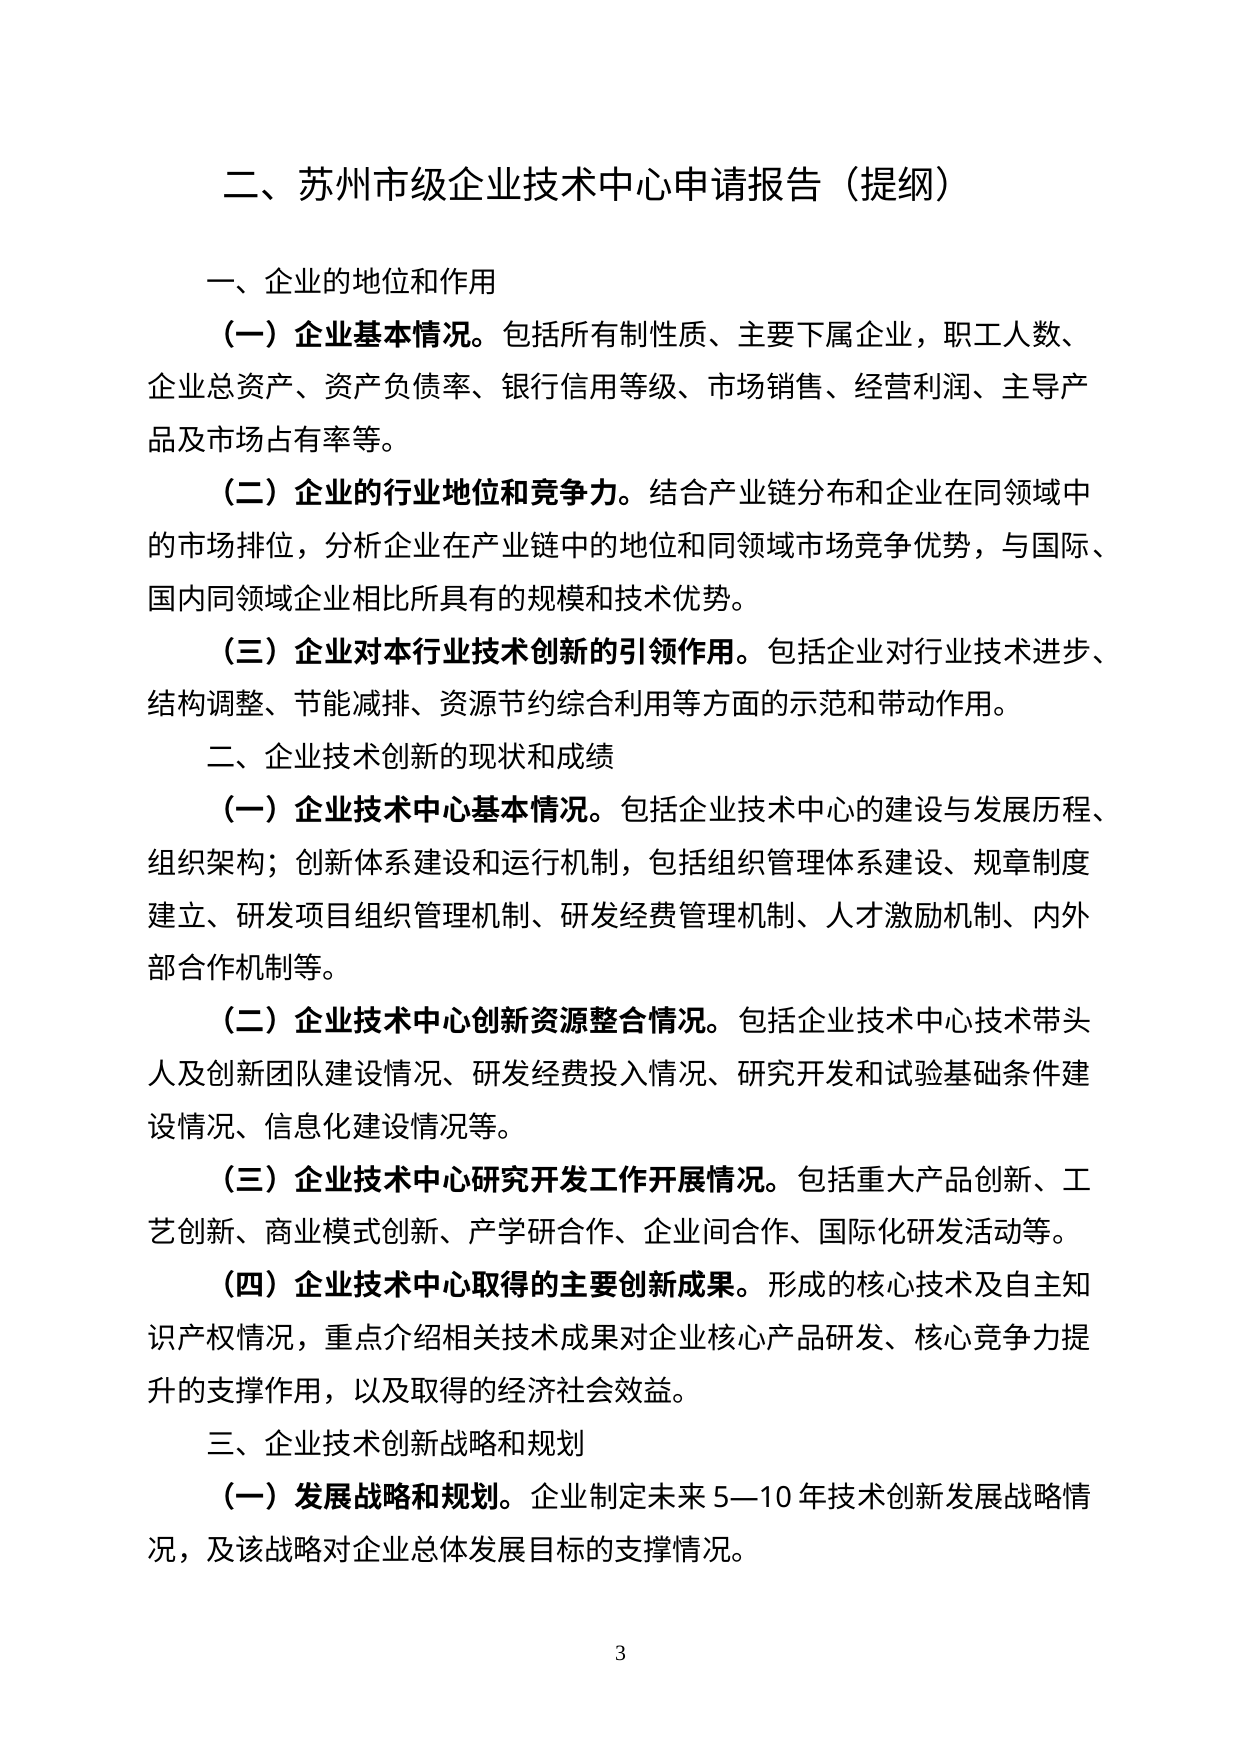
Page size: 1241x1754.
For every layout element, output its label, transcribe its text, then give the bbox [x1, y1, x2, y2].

text （二）企业技术中心创新资源整合情况。包括企业技术中心技术带头人及创新团队建设情况、研发经费投入情况、研究开发和试验基础条件建设情况、信息化建设情况等。 [148, 998, 1092, 1146]
text 二、企业技术创新的现状和成绩 [148, 734, 1092, 776]
text 三、企业技术创新战略和规划 [148, 1420, 1092, 1463]
text （三）企业对本行业技术创新的引领作用。包括企业对行业技术进步、结构调整、节能减排、资源节约综合利用等方面的示范和带动作用。 [148, 628, 1092, 723]
text （四）企业技术中心取得的主要创新成果。形成的核心技术及自主知识产权情况，重点介绍相关技术成果对企业核心产品研发、核心竞争力提升的支撑作用，以及取得的经济社会效益。 [148, 1262, 1092, 1410]
text （二）企业的行业地位和竞争力。结合产业链分布和企业在同领域中的市场排位，分析企业在产业链中的地位和同领域市场竞争优势，与国际、国内同领域企业相比所具有的规模和技术优势。 [148, 470, 1092, 618]
text 一、企业的地位和作用 [148, 258, 1092, 301]
text （一）企业基本情况。包括所有制性质、主要下属企业，职工人数、企业总资产、资产负债率、银行信用等级、市场销售、经营利润、主导产品及市场占有率等。 [148, 311, 1092, 459]
text （一）发展战略和规划。企业制定未来5—10年技术创新发展战略情况，及该战略对企业总体发展目标的支撑情况。 [148, 1473, 1092, 1568]
text 二、苏州市级企业技术中心申请报告（提纲） [148, 154, 1092, 209]
text （一）企业技术中心基本情况。包括企业技术中心的建设与发展历程、组织架构；创新体系建设和运行机制，包括组织管理体系建设、规章制度建立、研发项目组织管理机制、研发经费管理机制、人才激励机制、内外部合作机制等。 [148, 787, 1092, 987]
text （三）企业技术中心研究开发工作开展情况。包括重大产品创新、工艺创新、商业模式创新、产学研合作、企业间合作、国际化研发活动等。 [148, 1156, 1092, 1251]
